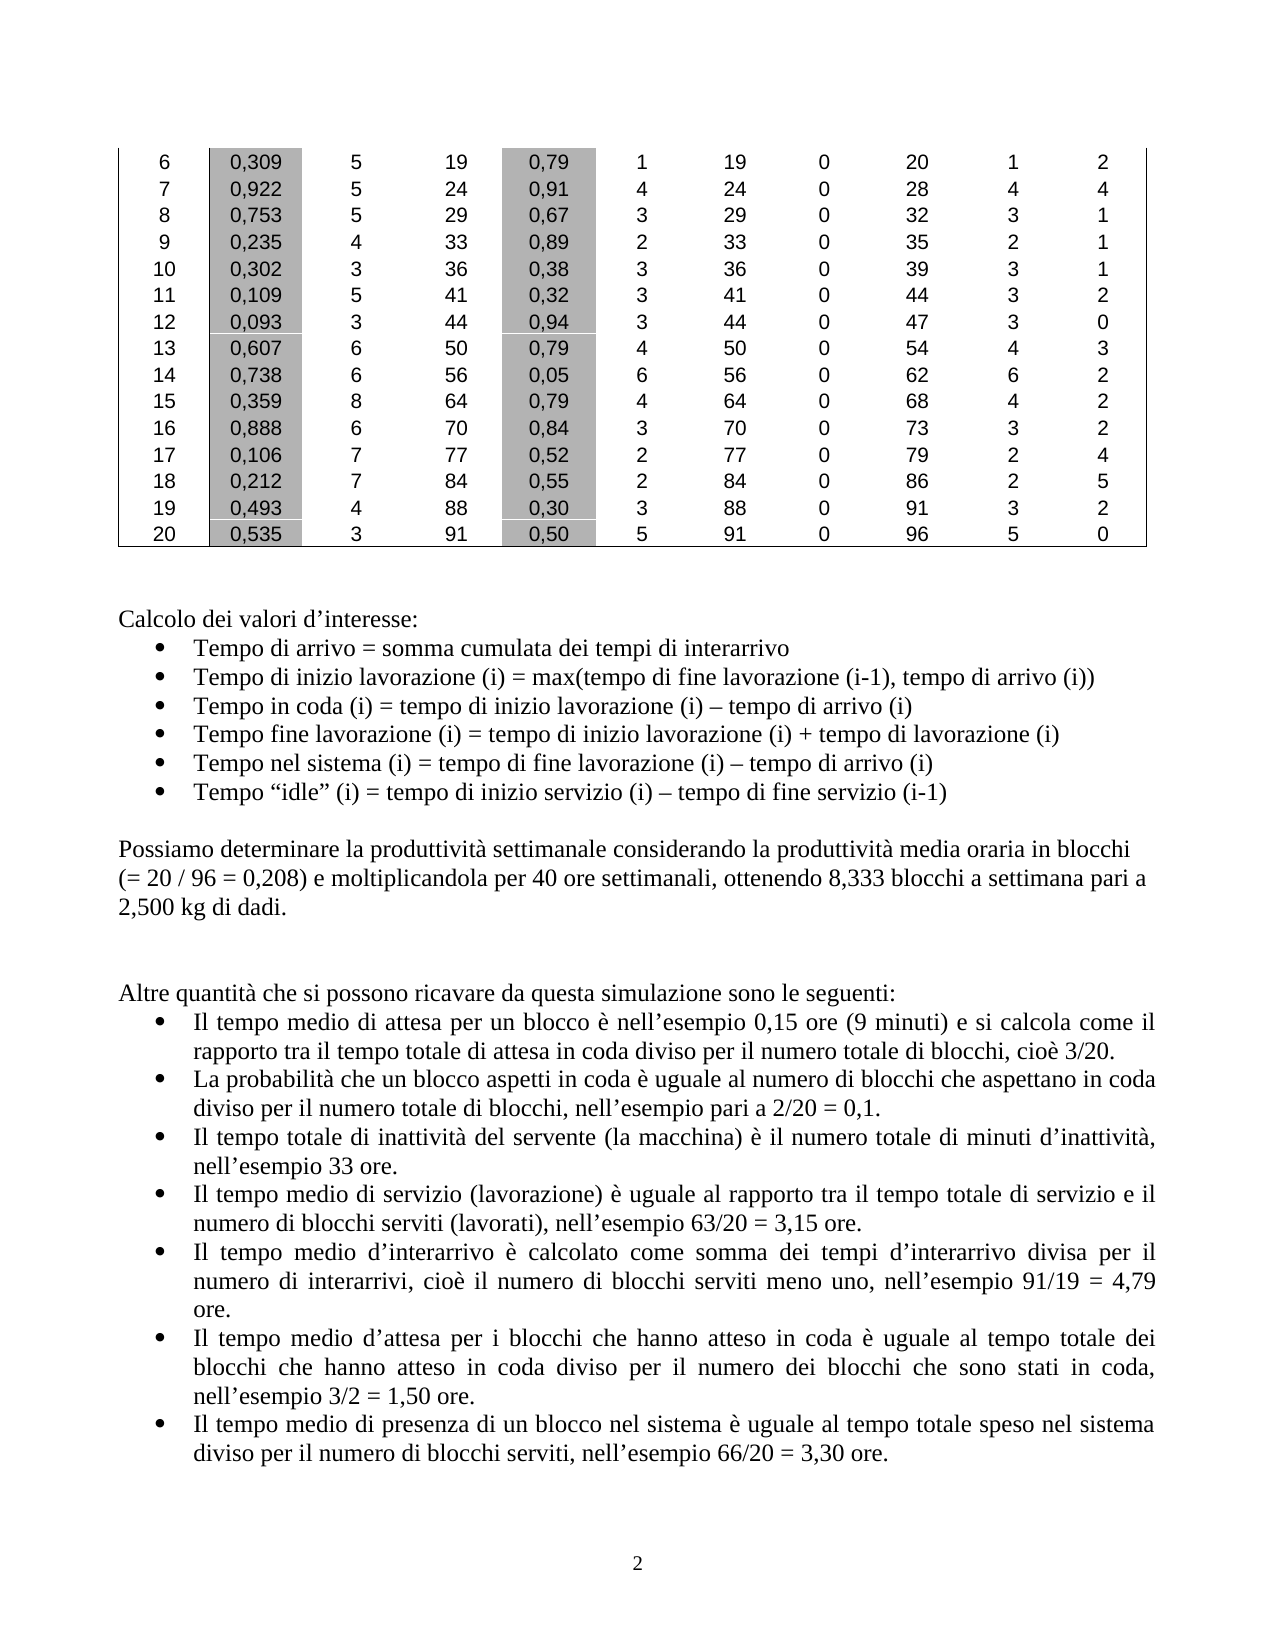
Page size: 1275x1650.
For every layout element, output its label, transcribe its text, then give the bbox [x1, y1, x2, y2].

list Tempo fine lavorazione (i) = tempo di inizio lavorazione (i) + tempo di lavorazione (i) [156, 719, 1157, 748]
table_cell 0 [1059, 520, 1146, 546]
table_cell 6 [596, 360, 688, 387]
table_cell 0,05 [502, 360, 596, 387]
table_cell 62 [867, 360, 967, 387]
table_cell 1 [1059, 254, 1146, 280]
table_cell 4 [967, 387, 1059, 413]
table_cell 33 [410, 227, 502, 254]
table_cell 44 [689, 307, 781, 333]
table_cell 4 [302, 227, 410, 254]
table_cell 0 [781, 493, 867, 519]
table_cell 91 [410, 520, 502, 546]
table_cell 36 [689, 254, 781, 280]
table_cell 0,89 [502, 227, 596, 254]
table_cell 0,94 [502, 307, 596, 333]
table_cell 70 [689, 413, 781, 440]
table_cell 0,79 [502, 387, 596, 413]
table_cell 4 [596, 174, 688, 201]
table_cell 3 [596, 280, 688, 307]
table_cell 5 [302, 201, 410, 227]
table_cell 6 [302, 360, 410, 387]
table_cell 6 [302, 413, 410, 440]
table_cell 47 [867, 307, 967, 333]
text Altre quantità che si possono ricavare da questa simulazione sono le seguenti: [118, 978, 1157, 1007]
table_cell 4 [596, 334, 688, 360]
table_cell 0,32 [502, 280, 596, 307]
table_cell 24 [410, 174, 502, 201]
table_cell 8 [119, 201, 209, 227]
table_cell 0,493 [210, 493, 302, 519]
table_cell 3 [967, 307, 1059, 333]
table_cell 0 [781, 307, 867, 333]
table_cell 0,52 [502, 440, 596, 466]
table_cell 3 [302, 520, 410, 546]
table_cell 19 [689, 148, 781, 174]
table_cell 96 [867, 520, 967, 546]
table_cell 6 [119, 148, 209, 174]
table_cell 88 [410, 493, 502, 519]
table_cell 0 [781, 174, 867, 201]
table_cell 56 [410, 360, 502, 387]
table_cell 0,888 [210, 413, 302, 440]
list La probabilità che un blocco aspetti in coda è uguale al numero di blocchi che aspettano in coda diviso per il numero totale di blocchi, nell’esempio pari a 2/20 = 0,1. [156, 1064, 1157, 1122]
table_cell 4 [967, 334, 1059, 360]
table_cell 0,922 [210, 174, 302, 201]
table_cell 5 [596, 520, 688, 546]
table_cell 2 [1059, 148, 1146, 174]
table_cell 0 [781, 440, 867, 466]
table_cell 5 [967, 520, 1059, 546]
table_cell 0 [781, 148, 867, 174]
table_cell 4 [302, 493, 410, 519]
table_cell 0 [1059, 307, 1146, 333]
table_cell 3 [302, 254, 410, 280]
table_cell 5 [302, 280, 410, 307]
table_cell 79 [867, 440, 967, 466]
table_cell 7 [302, 466, 410, 493]
table_cell 4 [1059, 440, 1146, 466]
table_cell 2 [1059, 280, 1146, 307]
table_cell 1 [1059, 227, 1146, 254]
list Il tempo medio d’interarrivo è calcolato come somma dei tempi d’interarrivo divisa per il numero di interarrivi, cioè il numero di blocchi serviti meno uno, nell’esempio 91/19 = 4,79 ore. [156, 1237, 1157, 1323]
table_cell 19 [410, 148, 502, 174]
table_cell 3 [302, 307, 410, 333]
table_cell 1 [967, 148, 1059, 174]
table_cell 0,109 [210, 280, 302, 307]
list Il tempo totale di inattività del servente (la macchina) è il numero totale di minuti d’inattività, nell’esempio 33 ore. [156, 1122, 1157, 1179]
table_cell 3 [967, 254, 1059, 280]
table_cell 0,50 [502, 520, 596, 546]
table_cell 3 [967, 280, 1059, 307]
table_cell 0 [781, 466, 867, 493]
table_cell 86 [867, 466, 967, 493]
table_cell 0,106 [210, 440, 302, 466]
table_cell 32 [867, 201, 967, 227]
table_cell 7 [119, 174, 209, 201]
table_cell 12 [119, 307, 209, 333]
table_cell 0,607 [210, 334, 302, 360]
table_cell 3 [596, 413, 688, 440]
text Possiamo determinare la produttività settimanale considerando la produttività media oraria in blocchi (= 20 / 96 = 0,208) e moltiplicandola per 40 ore settimanali, ottenendo 8,333 blocchi a settimana pari a 2,500 kg di dadi. [118, 834, 1157, 921]
table_cell 9 [119, 227, 209, 254]
table_cell 91 [867, 493, 967, 519]
table_cell 18 [119, 466, 209, 493]
table_cell 5 [1059, 466, 1146, 493]
table_cell 0,38 [502, 254, 596, 280]
list Il tempo medio di presenza di un blocco nel sistema è uguale al tempo totale speso nel sistema diviso per il numero di blocchi serviti, nell’esempio 66/20 = 3,30 ore. [156, 1409, 1157, 1467]
table_cell 2 [1059, 360, 1146, 387]
list Il tempo medio d’attesa per i blocchi che hanno atteso in coda è uguale al tempo totale dei blocchi che hanno atteso in coda diviso per il numero dei blocchi che sono stati in coda, nell’esempio 3/2 = 1,50 ore. [156, 1323, 1157, 1409]
table_cell 7 [302, 440, 410, 466]
table_cell 0,302 [210, 254, 302, 280]
table_cell 39 [867, 254, 967, 280]
table_cell 0 [781, 334, 867, 360]
table_cell 19 [119, 493, 209, 519]
table_cell 0,84 [502, 413, 596, 440]
table_cell 77 [689, 440, 781, 466]
table_cell 10 [119, 254, 209, 280]
table_cell 6 [967, 360, 1059, 387]
table_cell 0 [781, 201, 867, 227]
table_cell 3 [596, 493, 688, 519]
table_cell 0,093 [210, 307, 302, 333]
list Il tempo medio di servizio (lavorazione) è uguale al rapporto tra il tempo totale di servizio e il numero di blocchi serviti (lavorati), nell’esempio 63/20 = 3,15 ore. [156, 1179, 1157, 1237]
table_cell 2 [596, 466, 688, 493]
table_cell 0,235 [210, 227, 302, 254]
table_cell 16 [119, 413, 209, 440]
table_cell 24 [689, 174, 781, 201]
table_cell 29 [689, 201, 781, 227]
table_cell 2 [1059, 493, 1146, 519]
table_cell 0 [781, 254, 867, 280]
table_cell 11 [119, 280, 209, 307]
table_cell 15 [119, 387, 209, 413]
table_cell 44 [410, 307, 502, 333]
table_cell 29 [410, 201, 502, 227]
table_cell 13 [119, 334, 209, 360]
table_cell 0,67 [502, 201, 596, 227]
table_cell 41 [410, 280, 502, 307]
subtitle Tempo di arrivo = somma cumulata dei tempi di interarrivo [156, 633, 1157, 662]
table_cell 35 [867, 227, 967, 254]
table_cell 70 [410, 413, 502, 440]
table_cell 88 [689, 493, 781, 519]
table_cell 41 [689, 280, 781, 307]
table_cell 36 [410, 254, 502, 280]
list Tempo “idle” (i) = tempo di inizio servizio (i) – tempo di fine servizio (i-1) [156, 777, 1157, 806]
table_cell 0 [781, 227, 867, 254]
table_cell 0 [781, 280, 867, 307]
table_cell 1 [596, 148, 688, 174]
table_cell 2 [596, 227, 688, 254]
table_cell 73 [867, 413, 967, 440]
table_cell 77 [410, 440, 502, 466]
table_cell 91 [689, 520, 781, 546]
table_cell 0 [781, 360, 867, 387]
table_cell 56 [689, 360, 781, 387]
list Il tempo medio di attesa per un blocco è nell’esempio 0,15 ore (9 minuti) e si calcola come il rapporto tra il tempo totale di attesa in coda diviso per il numero totale di blocchi, cioè 3/20. [156, 1007, 1157, 1064]
table_cell 3 [1059, 334, 1146, 360]
table_cell 2 [967, 227, 1059, 254]
table_cell 2 [596, 440, 688, 466]
table_cell 2 [967, 440, 1059, 466]
table_cell 4 [1059, 174, 1146, 201]
table_cell 6 [302, 334, 410, 360]
subtitle Calcolo dei valori d’interesse: [118, 604, 1157, 633]
table_cell 64 [689, 387, 781, 413]
table_cell 0,309 [210, 148, 302, 174]
table_cell 1 [1059, 201, 1146, 227]
table_cell 3 [967, 493, 1059, 519]
table_cell 0,30 [502, 493, 596, 519]
table_cell 5 [302, 148, 410, 174]
table_cell 0,535 [210, 520, 302, 546]
table_cell 0,79 [502, 148, 596, 174]
table_cell 0,738 [210, 360, 302, 387]
table_cell 0 [781, 387, 867, 413]
table_cell 0 [781, 413, 867, 440]
table_cell 20 [867, 148, 967, 174]
table_cell 84 [689, 466, 781, 493]
table_cell 4 [967, 174, 1059, 201]
table_cell 14 [119, 360, 209, 387]
table_cell 20 [119, 520, 209, 546]
table_cell 84 [410, 466, 502, 493]
table_cell 0,212 [210, 466, 302, 493]
table_cell 2 [1059, 413, 1146, 440]
table_cell 2 [1059, 387, 1146, 413]
table_cell 2 [967, 466, 1059, 493]
table_cell 17 [119, 440, 209, 466]
table_cell 44 [867, 280, 967, 307]
table_cell 3 [596, 307, 688, 333]
list Tempo nel sistema (i) = tempo di fine lavorazione (i) – tempo di arrivo (i) [156, 748, 1157, 777]
list Tempo di inizio lavorazione (i) = max(tempo di fine lavorazione (i-1), tempo di arrivo (i)) [156, 662, 1157, 691]
table_cell 28 [867, 174, 967, 201]
list Tempo in coda (i) = tempo di inizio lavorazione (i) – tempo di arrivo (i) [156, 691, 1157, 719]
table_cell 54 [867, 334, 967, 360]
table_cell 3 [967, 413, 1059, 440]
table_cell 33 [689, 227, 781, 254]
table_cell 0,79 [502, 334, 596, 360]
table_cell 3 [596, 201, 688, 227]
table_cell 0,91 [502, 174, 596, 201]
table_cell 0,753 [210, 201, 302, 227]
table_cell 64 [410, 387, 502, 413]
table_cell 3 [967, 201, 1059, 227]
table_cell 5 [302, 174, 410, 201]
table_cell 4 [596, 387, 688, 413]
table_cell 68 [867, 387, 967, 413]
table_cell 0,55 [502, 466, 596, 493]
table_cell 3 [596, 254, 688, 280]
table_cell 8 [302, 387, 410, 413]
table_cell 0,359 [210, 387, 302, 413]
table_cell 0 [781, 520, 867, 546]
table_cell 50 [410, 334, 502, 360]
table_cell 50 [689, 334, 781, 360]
